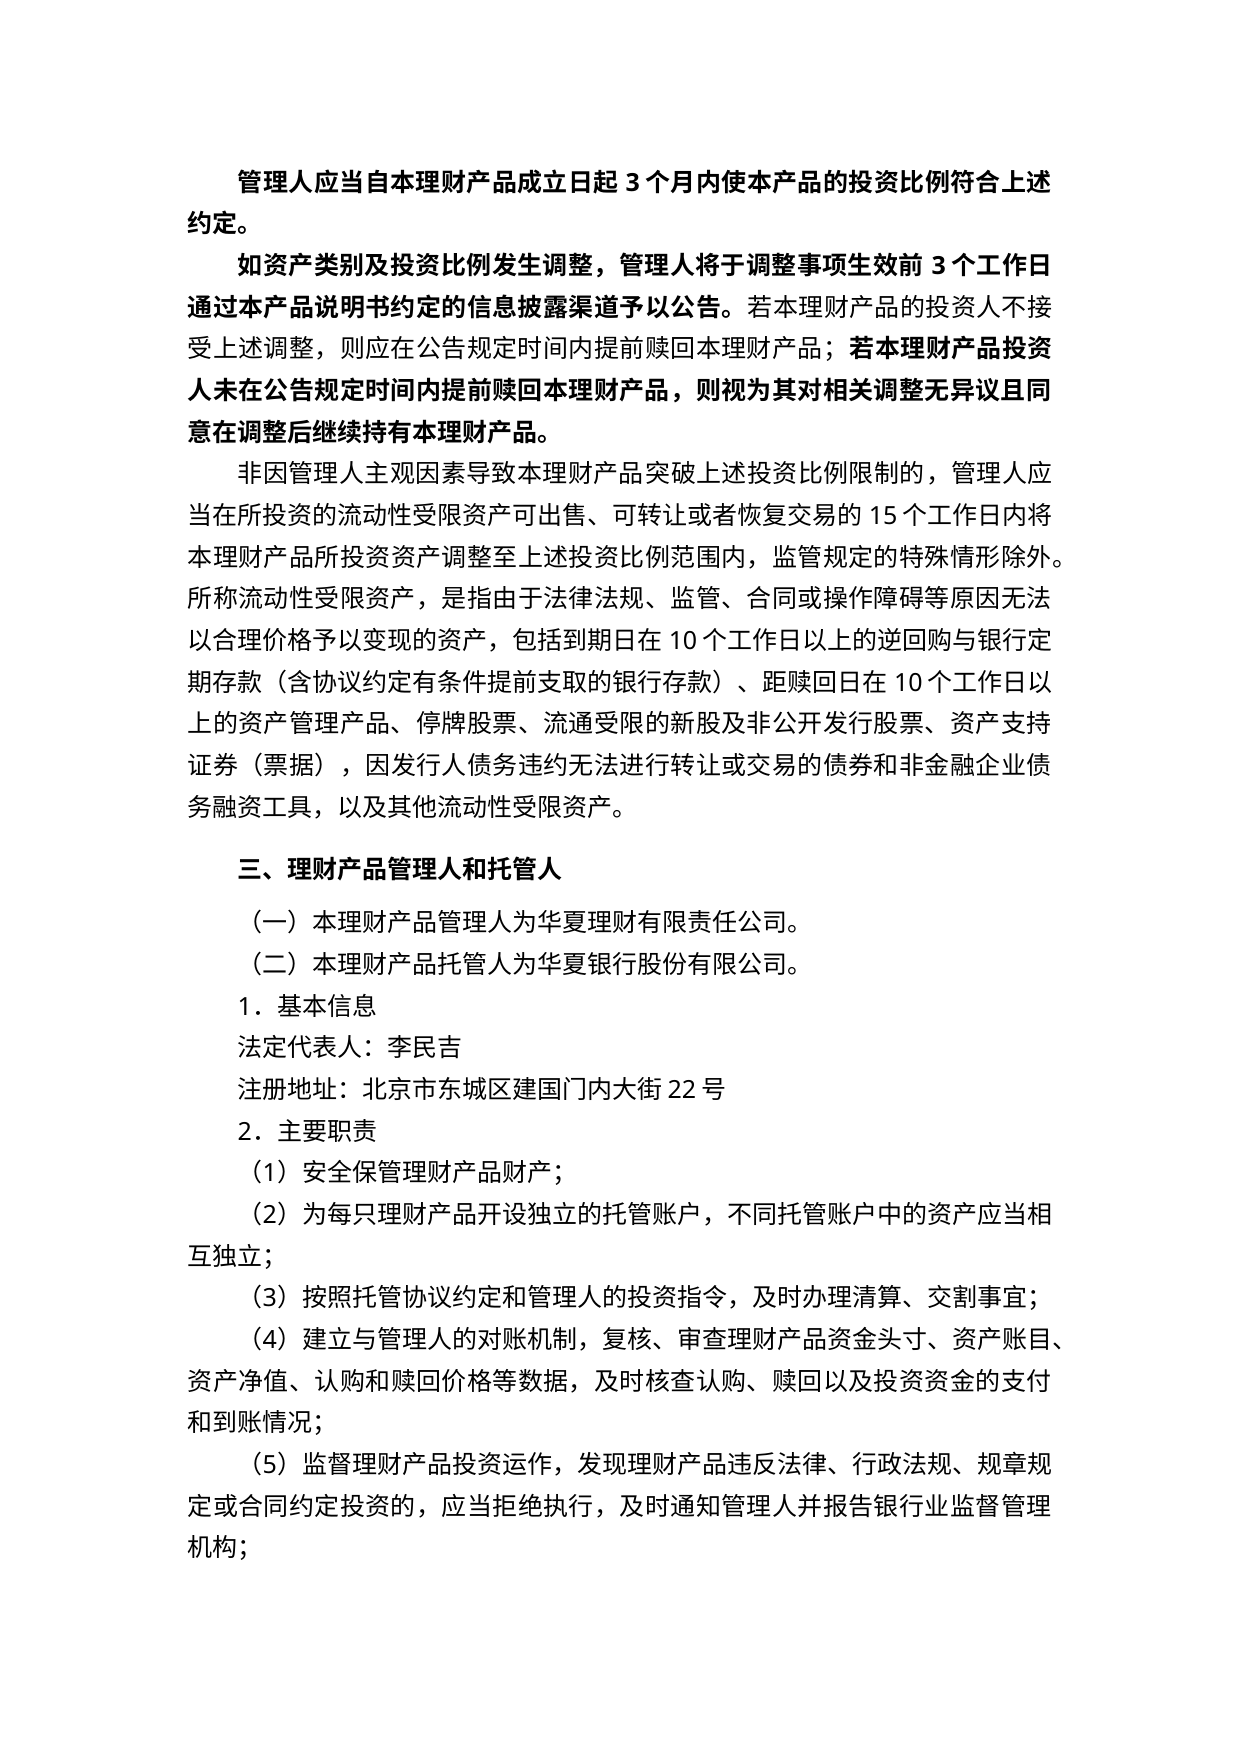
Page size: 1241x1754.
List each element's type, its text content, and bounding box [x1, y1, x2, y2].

text 如资产类别及投资比例发生调整，管理人将于调整事项生效前3个工作日通过本产品说明书约定的信息披露渠道予以公告。若本理财产品的投资人不接受上述调整，则应在公告规定时间内提前赎回本理财产品；若本理财产品投资人未在公告规定时间内提前赎回本理财产品，则视为其对相关调整无异议且同意在调整后继续持有本理财产品。 [187, 245, 1053, 448]
text （二）本理财产品托管人为华夏银行股份有限公司。 [187, 944, 1053, 981]
text （1）安全保管理财产品财产； [187, 1153, 1053, 1189]
text （4）建立与管理人的对账机制，复核、审查理财产品资金头寸、资产账目、资产净值、认购和赎回价格等数据，及时核查认购、赎回以及投资资金的支付和到账情况； [187, 1319, 1053, 1439]
text （3）按照托管协议约定和管理人的投资指令，及时办理清算、交割事宜； [187, 1278, 1053, 1314]
text 三、理财产品管理人和托管人 [187, 845, 1053, 887]
text （5）监督理财产品投资运作，发现理财产品违反法律、行政法规、规章规定或合同约定投资的，应当拒绝执行，及时通知管理人并报告银行业监督管理机构； [187, 1444, 1053, 1564]
text （一）本理财产品管理人为华夏理财有限责任公司。 [187, 903, 1053, 939]
text （2）为每只理财产品开设独立的托管账户，不同托管账户中的资产应当相互独立； [187, 1194, 1053, 1272]
text 法定代表人：李民吉 [187, 1028, 1053, 1064]
text 2．主要职责 [187, 1111, 1053, 1147]
text 注册地址：北京市东城区建国门内大街22号 [187, 1069, 1053, 1106]
text 管理人应当自本理财产品成立日起3个月内使本产品的投资比例符合上述约定。 [187, 162, 1053, 240]
text 1．基本信息 [187, 986, 1053, 1022]
text 非因管理人主观因素导致本理财产品突破上述投资比例限制的，管理人应当在所投资的流动性受限资产可出售、可转让或者恢复交易的15个工作日内将本理财产品所投资资产调整至上述投资比例范围内，监管规定的特殊情形除外。所称流动性受限资产，是指由于法律法规、监管、合同或操作障碍等原因无法以合理价格予以变现的资产，包括到期日在10个工作日以上的逆回购与银行定期存款（含协议约定有条件提前支取的银行存款）、距赎回日在10个工作日以上的资产管理产品、停牌股票、流通受限的新股及非公开发行股票、资产支持证券（票据），因发行人债务违约无法进行转让或交易的债券和非金融企业债务融资工具，以及其他流动性受限资产。 [187, 454, 1053, 823]
